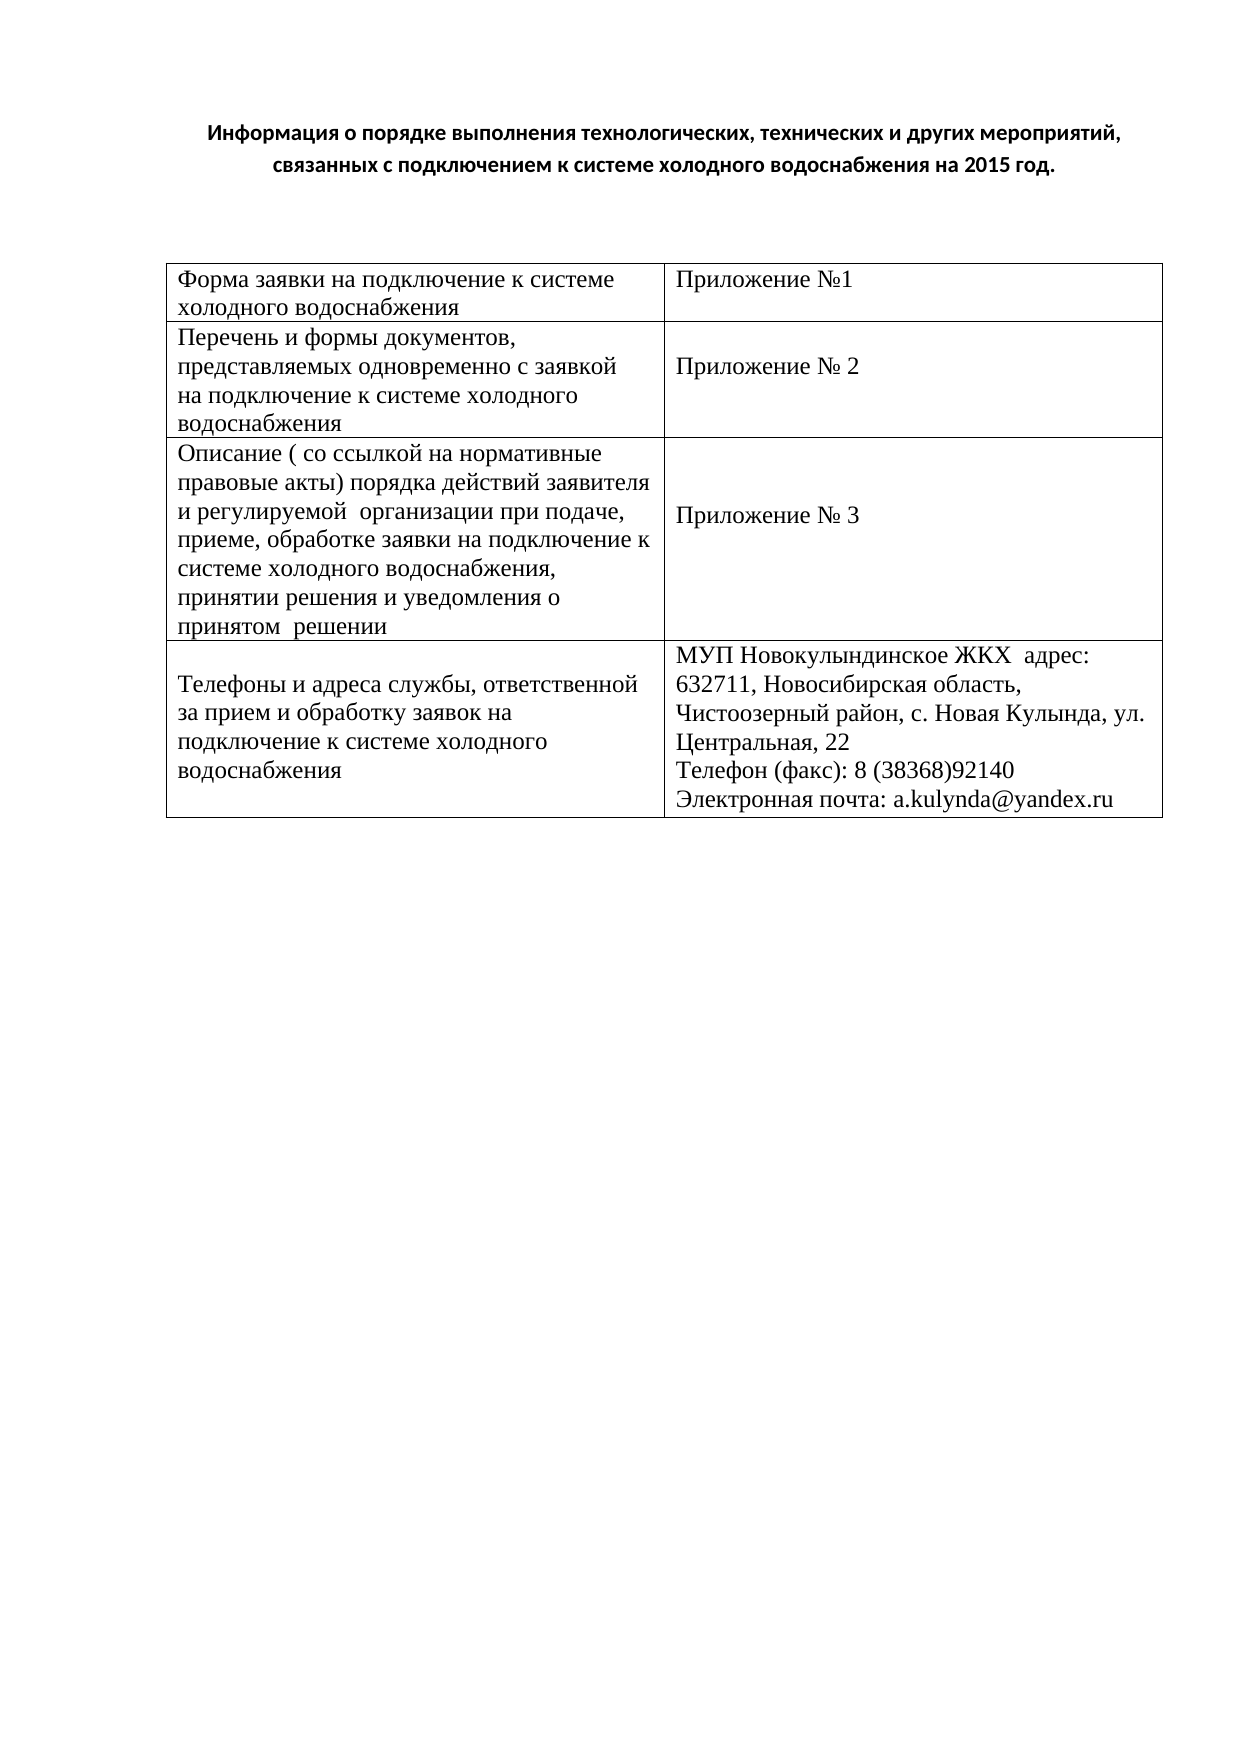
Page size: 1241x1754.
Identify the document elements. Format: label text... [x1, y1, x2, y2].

table_header Приложение №1 [665, 264, 1162, 321]
table_cell МУП Новокулындинское ЖКХ адрес: 632711, Новосибирская область, Чистоозерный район, с. Новая Кулында, ул. Центральная, 22 Телефон (факс): 8 (38368)92140 Электронная почта: a.kulynda@yandex.ru [665, 641, 1162, 817]
table_cell Описание ( со ссылкой на нормативные правовые акты) порядка действий заявителя и регулируемой организации при подаче, приеме, обработке заявки на подключение к системе холодного водоснабжения, принятии решения и уведомления о принятом решении [167, 438, 664, 639]
table_cell Приложение № 2 [665, 322, 1162, 437]
table_cell Приложение № 3 [665, 438, 1162, 639]
text Информация о порядке выполнения технологических, технических и других мероприятий, связанных с подключением к системе холодного водоснабжения на 2015 год. [177, 118, 1152, 178]
table_cell Перечень и формы документов, представляемых одновременно с заявкой на подключение к системе холодного водоснабжения [167, 322, 664, 437]
table_cell Телефоны и адреса службы, ответственной за прием и обработку заявок на подключение к системе холодного водоснабжения [167, 641, 664, 817]
table_header Форма заявки на подключение к системе холодного водоснабжения [167, 264, 664, 321]
